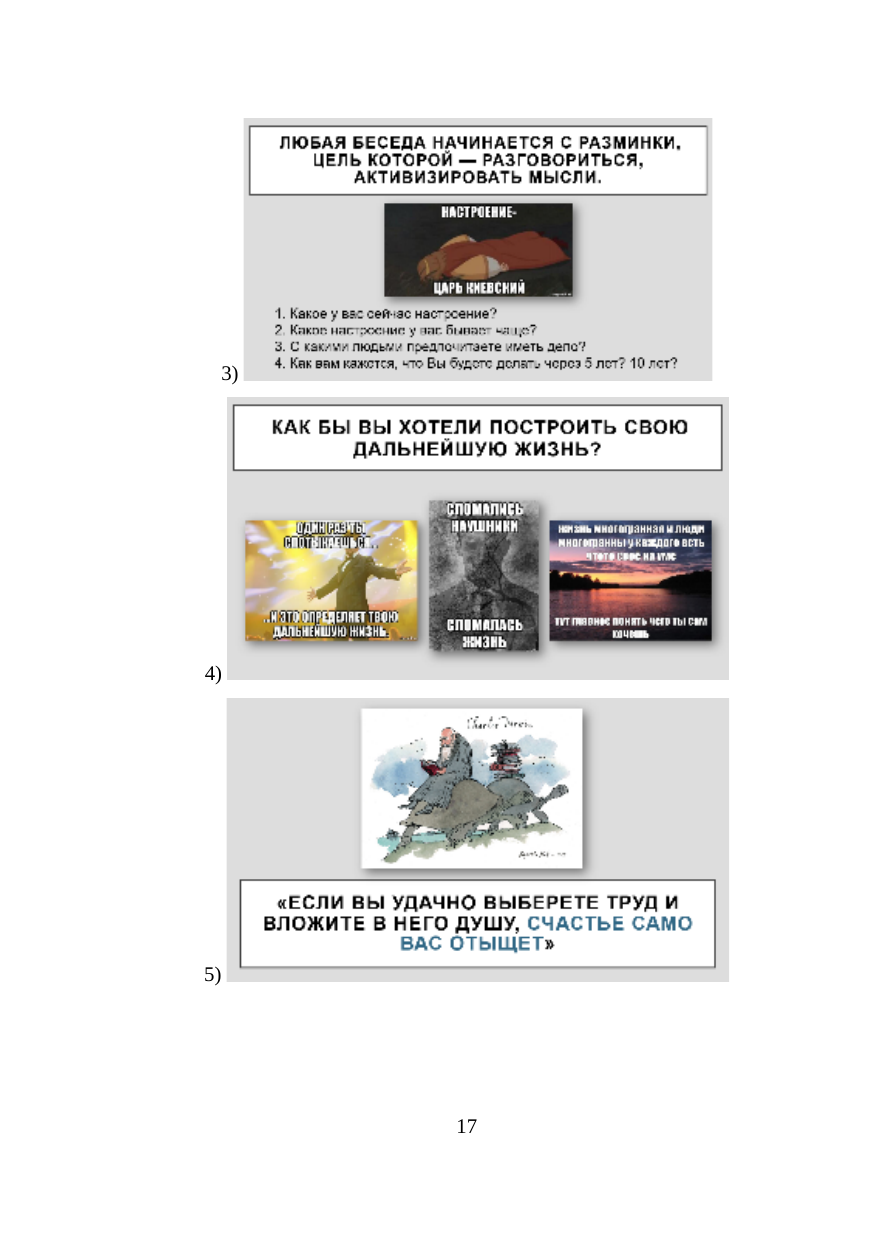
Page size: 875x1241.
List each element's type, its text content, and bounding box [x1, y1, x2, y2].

picture [226, 698, 730, 982]
picture [243, 118, 713, 381]
picture [227, 397, 729, 680]
